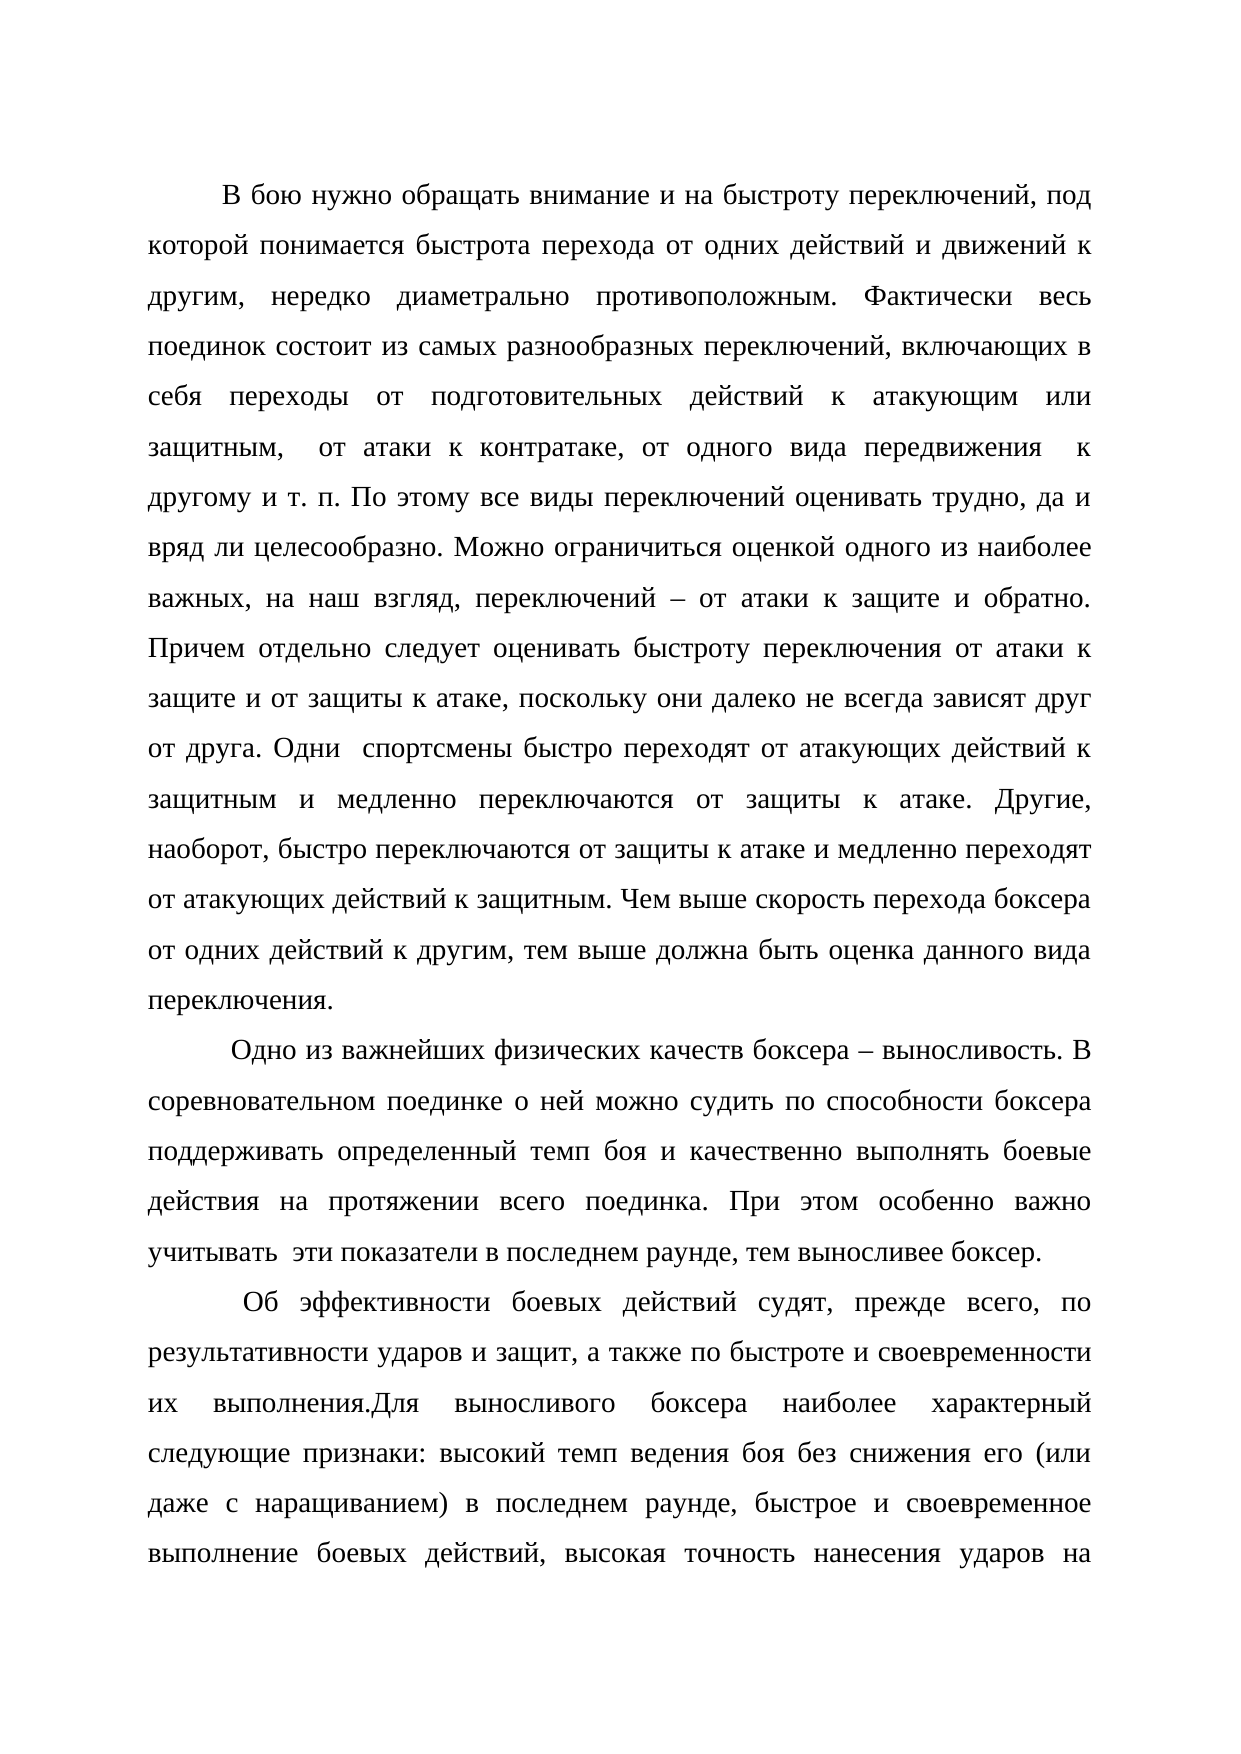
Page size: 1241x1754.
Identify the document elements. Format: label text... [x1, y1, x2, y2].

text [148, 1284, 1092, 1569]
text Одно из важнейших физических качеств боксера – выносливость. В соревновательном поединке о ней можно судить по способности боксера поддерживать определенный темп боя и качественно выполнять боевые действия на протяжении всего поединка. При этом особенно важно учитывать эти показатели в последнем раунде, тем выносливее боксер. [148, 1032, 1092, 1267]
text В бою нужно обращать внимание и на быстроту переключений, под которой понимается быстрота перехода от одних действий и движений к другим, нередко диаметрально противоположным. Фактически весь поединок состоит из самых разнообразных переключений, включающих в себя переходы от подготовительных действий к атакующим или защитным, от атаки к контратаке, от одного вида передвижения к другому и т. п. По этому все виды переключений оценивать трудно, да и вряд ли целесообразно. Можно ограничиться оценкой одного из наиболее важных, на наш взгляд, переключений – от атаки к защите и обратно. Причем отдельно следует оценивать быстроту переключения от атаки к защите и от защиты к атаке, поскольку они далеко не всегда зависят друг от друга. Одни спортсмены быстро переходят от атакующих действий к защитным и медленно переключаются от защиты к атаке. Другие, наоборот, быстро переключаются от защиты к атаке и медленно переходят от атакующих действий к защитным. Чем выше скорость перехода боксера от одних действий к другим, тем выше должна быть оценка данного вида переключения. [148, 177, 1092, 1016]
